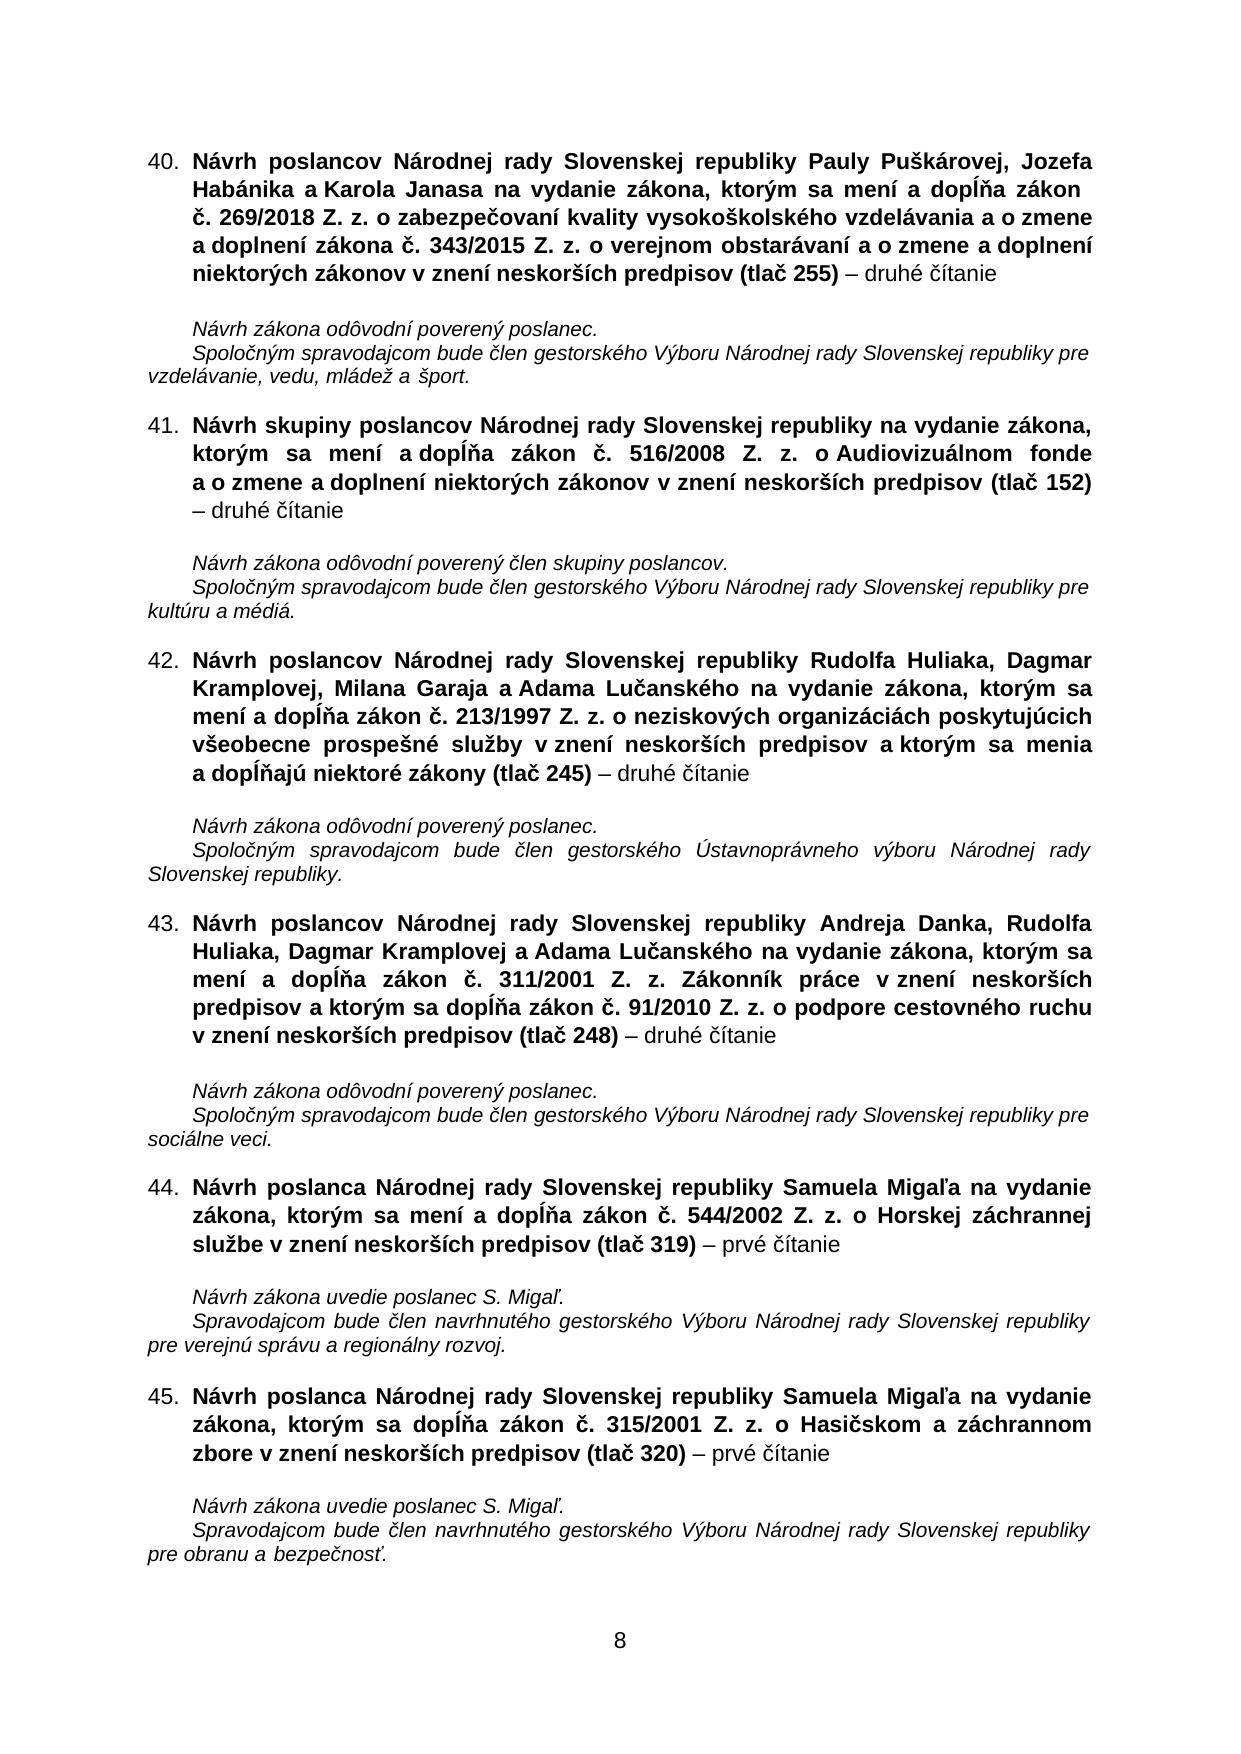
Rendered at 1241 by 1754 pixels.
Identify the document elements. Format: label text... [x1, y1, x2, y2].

list Návrh skupiny poslancov Národnej rady Slovenskej republiky na vydanie zákona, ktorým sa mení a dopĺňa zákon č. 516/2008 Z. z. o Audiovizuálnom fonde a o zmene a doplnení niektorých zákonov v znení neskorších predpisov (tlač 152) – druhé čítanie [148, 412, 1092, 523]
text Spravodajcom bude člen navrhnutého gestorského Výboru Národnej rady Slovenskej republiky pre verejnú správu a regionálny rozvoj. [148, 1309, 1092, 1357]
list Návrh poslancov Národnej rady Slovenskej republiky Andreja Danka, Rudolfa Huliaka, Dagmar Kramplovej a Adama Lučanského na vydanie zákona, ktorým sa mení a dopĺňa zákon č. 311/2001 Z. z. Zákonník práce v znení neskorších predpisov a ktorým sa dopĺňa zákon č. 91/2010 Z. z. o podpore cestovného ruchu v znení neskorších predpisov (tlač 248) – druhé čítanie [148, 910, 1092, 1049]
text Návrh zákona odôvodní poverený poslanec. [148, 316, 1092, 340]
list Návrh poslanca Národnej rady Slovenskej republiky Samuela Migaľa na vydanie zákona, ktorým sa mení a dopĺňa zákon č. 544/2002 Z. z. o Horskej záchrannej službe v znení neskorších predpisov (tlač 319) – prvé čítanie [148, 1174, 1092, 1257]
text Návrh zákona odôvodní poverený poslanec. [148, 1078, 1092, 1102]
text Spravodajcom bude člen navrhnutého gestorského Výboru Národnej rady Slovenskej republiky pre obranu a bezpečnosť. [148, 1518, 1092, 1566]
text Spoločným spravodajcom bude člen gestorského Ústavnoprávneho výboru Národnej rady Slovenskej republiky. [148, 838, 1092, 886]
text Návrh zákona odôvodní poverený člen skupiny poslancov. [148, 551, 1092, 575]
text Spoločným spravodajcom bude člen gestorského Výboru Národnej rady Slovenskej republiky pre kultúru a médiá. [148, 575, 1092, 623]
text Spoločným spravodajcom bude člen gestorského Výboru Národnej rady Slovenskej republiky pre vzdelávanie, vedu, mládež a šport. [148, 340, 1092, 388]
text Spoločným spravodajcom bude člen gestorského Výboru Národnej rady Slovenskej republiky pre sociálne veci. [148, 1102, 1092, 1150]
text Návrh zákona uvedie poslanec S. Migaľ. [148, 1494, 1092, 1518]
list Návrh poslancov Národnej rady Slovenskej republiky Pauly Puškárovej, Jozefa Habánika a Karola Janasa na vydanie zákona, ktorým sa mení a dopĺňa zákon č. 269/2018 Z. z. o zabezpečovaní kvality vysokoškolského vzdelávania a o zmene a doplnení zákona č. 343/2015 Z. z. o verejnom obstarávaní a o zmene a doplnení niektorých zákonov v znení neskorších predpisov (tlač 255) – druhé čítanie [148, 148, 1092, 287]
list Návrh poslanca Národnej rady Slovenskej republiky Samuela Migaľa na vydanie zákona, ktorým sa dopĺňa zákon č. 315/2001 Z. z. o Hasičskom a záchrannom zbore v znení neskorších predpisov (tlač 320) – prvé čítanie [148, 1383, 1092, 1466]
text Návrh zákona odôvodní poverený poslanec. [148, 814, 1092, 838]
text Návrh zákona uvedie poslanec S. Migaľ. [148, 1285, 1092, 1309]
list Návrh poslancov Národnej rady Slovenskej republiky Rudolfa Huliaka, Dagmar Kramplovej, Milana Garaja a Adama Lučanského na vydanie zákona, ktorým sa mení a dopĺňa zákon č. 213/1997 Z. z. o neziskových organizáciách poskytujúcich všeobecne prospešné služby v znení neskorších predpisov a ktorým sa menia a dopĺňajú niektoré zákony (tlač 245) – druhé čítanie [148, 647, 1092, 786]
